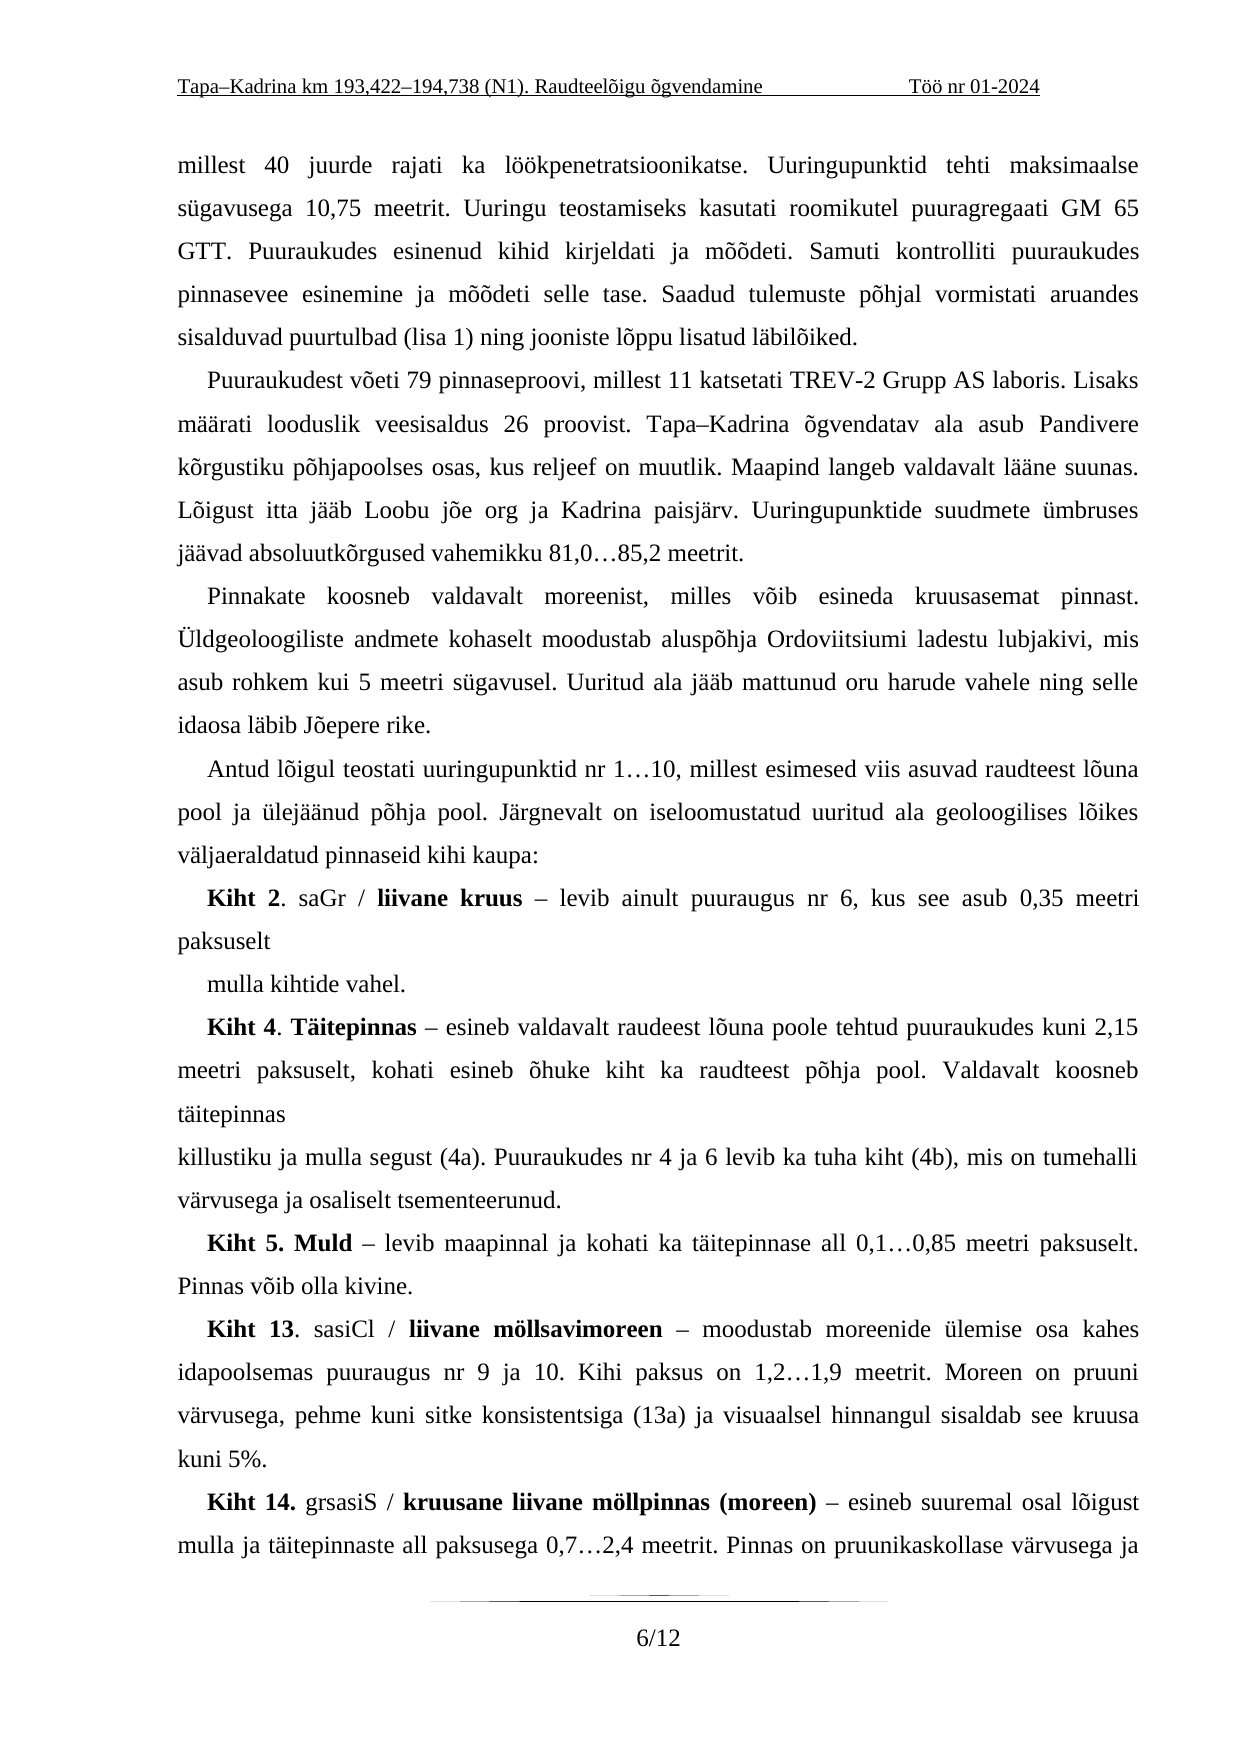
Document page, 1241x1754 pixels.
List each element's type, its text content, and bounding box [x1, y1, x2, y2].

text mulla kihtide vahel. [177, 969, 1140, 998]
text Kiht 5. Muld – levib maapinnal ja kohati ka täitepinnase all 0,1…0,85 meetri paksuselt. Pinnas võib olla kivine. [177, 1228, 1140, 1300]
text Pinnakate koosneb valdavalt moreenist, milles võib esineda kruusasemat pinnast. Üldgeoloogiliste andmete kohaselt moodustab aluspõhja Ordoviitsiumi ladestu lubjakivi, mis asub rohkem kui 5 meetri sügavusel. Uuritud ala jääb mattunud oru harude vahele ning selle idaosa läbib Jõepere rike. [177, 581, 1140, 739]
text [177, 1487, 1140, 1559]
text Kiht 4. Täitepinnas – esineb valdavalt raudeest lõuna poole tehtud puuraukudes kuni 2,15 meetri paksuselt, kohati esineb õhuke kiht ka raudteest põhja pool. Valdavalt koosneb täitepinnas killustiku ja mulla segust (4a). Puuraukudes nr 4 ja 6 levib ka tuha kiht (4b), mis on tumehalli värvusega ja osaliselt tsementeerunud. [177, 1012, 1140, 1214]
text Puuraukudest võeti 79 pinnaseproovi, millest 11 katsetati TREV-2 Grupp AS laboris. Lisaks määrati looduslik veesisaldus 26 proovist. Tapa–Kadrina õgvendatav ala asub Pandivere kõrgustiku põhjapoolses osas, kus reljeef on muutlik. Maapind langeb valdavalt lääne suunas. Lõigust itta jääb Loobu jõe org ja Kadrina paisjärv. Uuringupunktide suudmete ümbruses jäävad absoluutkõrgused vahemikku 81,0…85,2 meetrit. [177, 366, 1140, 567]
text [177, 150, 1140, 351]
text Antud lõigul teostati uuringupunktid nr 1…10, millest esimesed viis asuvad raudteest lõuna pool ja ülejäänud põhja pool. Järgnevalt on iseloomustatud uuritud ala geoloogilises lõikes väljaeraldatud pinnaseid kihi kaupa: [177, 754, 1140, 869]
text Kiht 13. sasiCl / liivane möllsavimoreen – moodustab moreenide ülemise osa kahes idapoolsemas puuraugus nr 9 ja 10. Kihi paksus on 1,2…1,9 meetrit. Moreen on pruuni värvusega, pehme kuni sitke konsistentsiga (13a) ja visuaalsel hinnangul sisaldab see kruusa kuni 5%. [177, 1314, 1140, 1472]
text Kiht 2. saGr / liivane kruus – levib ainult puuraugus nr 6, kus see asub 0,35 meetri paksuselt [177, 883, 1140, 955]
